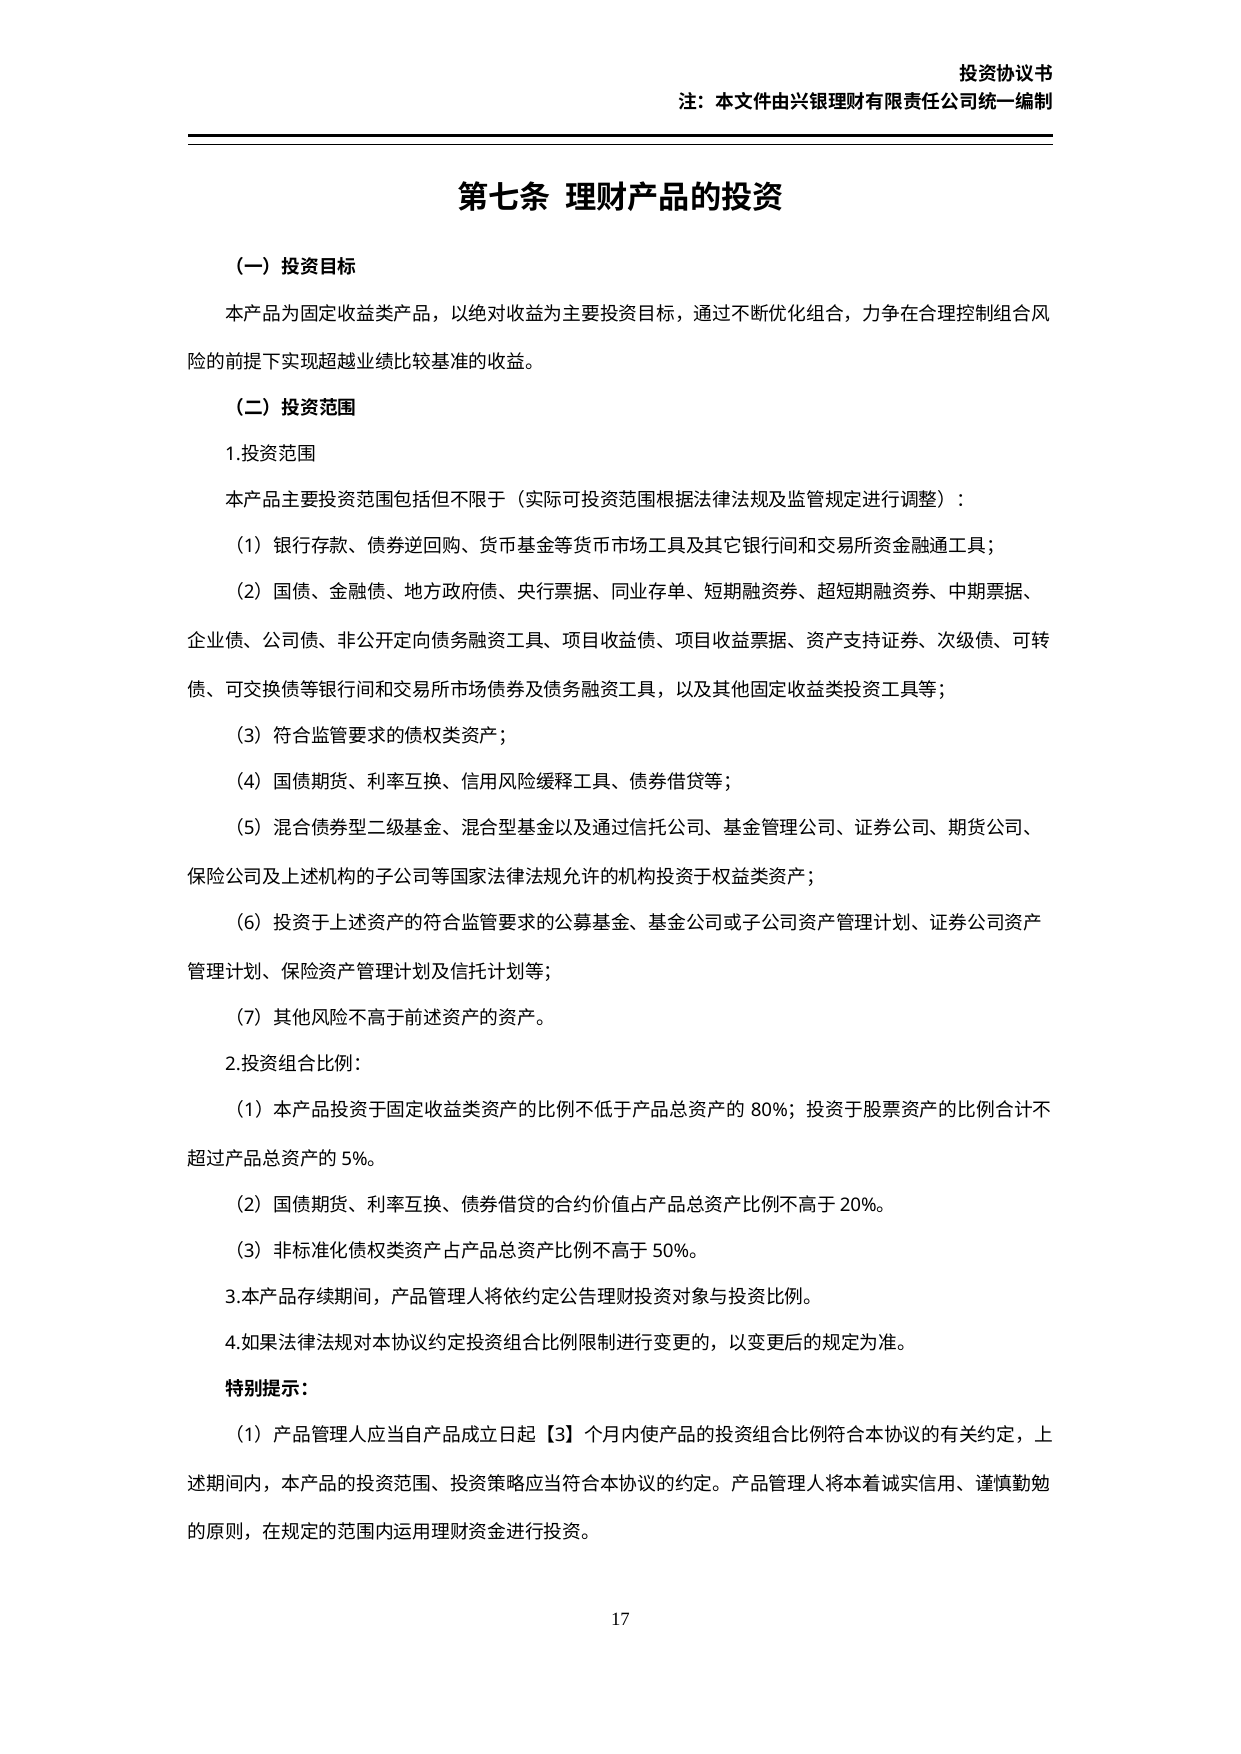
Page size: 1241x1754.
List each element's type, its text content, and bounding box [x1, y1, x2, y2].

text 本产品为固定收益类产品，以绝对收益为主要投资目标，通过不断优化组合，力争在合理控制组合风险的前提下实现超越业绩比较基准的收益。 [187, 296, 1053, 377]
text （2）国债、金融债、地方政府债、央行票据、同业存单、短期融资券、超短期融资券、中期票据、企业债、公司债、非公开定向债务融资工具、项目收益债、项目收益票据、资产支持证券、次级债、可转债、可交换债等银行间和交易所市场债券及债务融资工具，以及其他固定收益类投资工具等； [187, 574, 1053, 704]
text （7）其他风险不高于前述资产的资产。 [187, 1000, 1053, 1032]
text （6）投资于上述资产的符合监管要求的公募基金、基金公司或子公司资产管理计划、证券公司资产管理计划、保险资产管理计划及信托计划等； [187, 905, 1053, 986]
text （1）银行存款、债券逆回购、货币基金等货币市场工具及其它银行间和交易所资金融通工具； [187, 528, 1053, 561]
text 本产品主要投资范围包括但不限于（实际可投资范围根据法律法规及监管规定进行调整）： [187, 482, 1053, 515]
text （二）投资范围 [187, 390, 1053, 423]
text （3）符合监管要求的债权类资产； [187, 718, 1053, 751]
text 3.本产品存续期间，产品管理人将依约定公告理财投资对象与投资比例。 [187, 1279, 1053, 1311]
text （5）混合债券型二级基金、混合型基金以及通过信托公司、基金管理公司、证券公司、期货公司、保险公司及上述机构的子公司等国家法律法规允许的机构投资于权益类资产； [187, 810, 1053, 891]
text （一）投资目标 [187, 249, 1053, 282]
text 4.如果法律法规对本协议约定投资组合比例限制进行变更的，以变更后的规定为准。 [187, 1325, 1053, 1357]
text （1）本产品投资于固定收益类资产的比例不低于产品总资产的80%；投资于股票资产的比例合计不超过产品总资产的5%。 [187, 1092, 1053, 1173]
text 1.投资范围 [187, 436, 1053, 469]
text （3）非标准化债权类资产占产品总资产比例不高于50%。 [187, 1233, 1053, 1265]
text 2.投资组合比例： [187, 1046, 1053, 1078]
text 特别提示： [187, 1371, 1053, 1403]
text （2）国债期货、利率互换、债券借贷的合约价值占产品总资产比例不高于20%。 [187, 1187, 1053, 1219]
text （1）产品管理人应当自产品成立日起【3】个月内使产品的投资组合比例符合本协议的有关约定，上述期间内，本产品的投资范围、投资策略应当符合本协议的约定。产品管理人将本着诚实信用、谨慎勤勉的原则，在规定的范围内运用理财资金进行投资。 [187, 1417, 1053, 1547]
subtitle 第七条 理财产品的投资 [187, 162, 1053, 227]
text （4）国债期货、利率互换、信用风险缓释工具、债券借贷等； [187, 764, 1053, 797]
